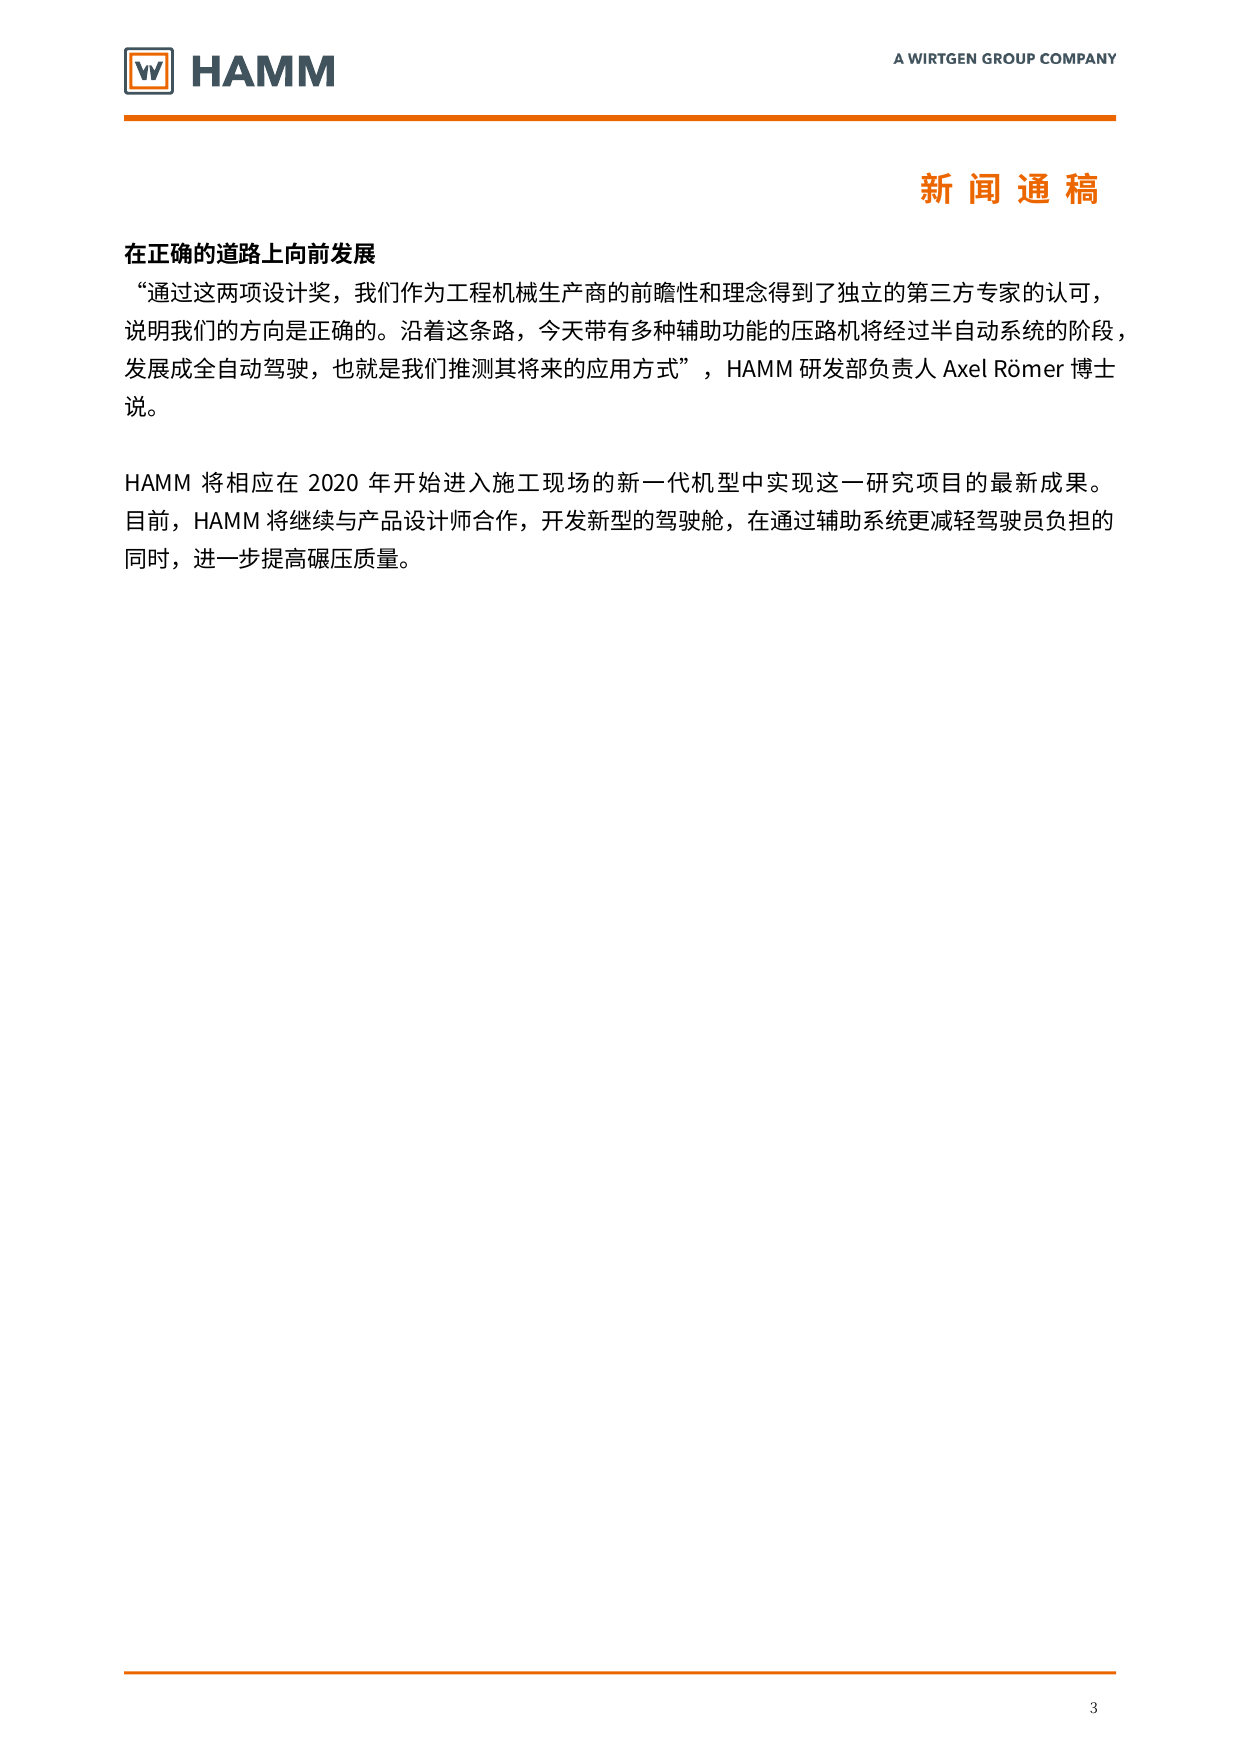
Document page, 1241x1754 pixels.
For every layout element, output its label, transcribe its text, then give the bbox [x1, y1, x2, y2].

text HAMM 将相应在 2020 年开始进入施工现场的新一代机型中实现这一研究项目的最新成果。 目前，HAMM 将继续与产品设计师合作，开发新型的驾驶舱，在通过辅助系统更减轻驾驶员负担的同时，进一步提高碾压质量。 [124, 465, 1116, 574]
picture [893, 53, 1117, 64]
text 在正确的道路上向前发展 [124, 236, 1116, 269]
text “通过这两项设计奖，我们作为工程机械生产商的前瞻性和理念得到了独立的第三方专家的认可，说明我们的方向是正确的。沿着这条路，今天带有多种辅助功能的压路机将经过半自动系统的阶段，发展成全自动驾驶，也就是我们推测其将来的应用方式”，HAMM 研发部负责人 Axel Römer 博士说。 [124, 274, 1116, 422]
